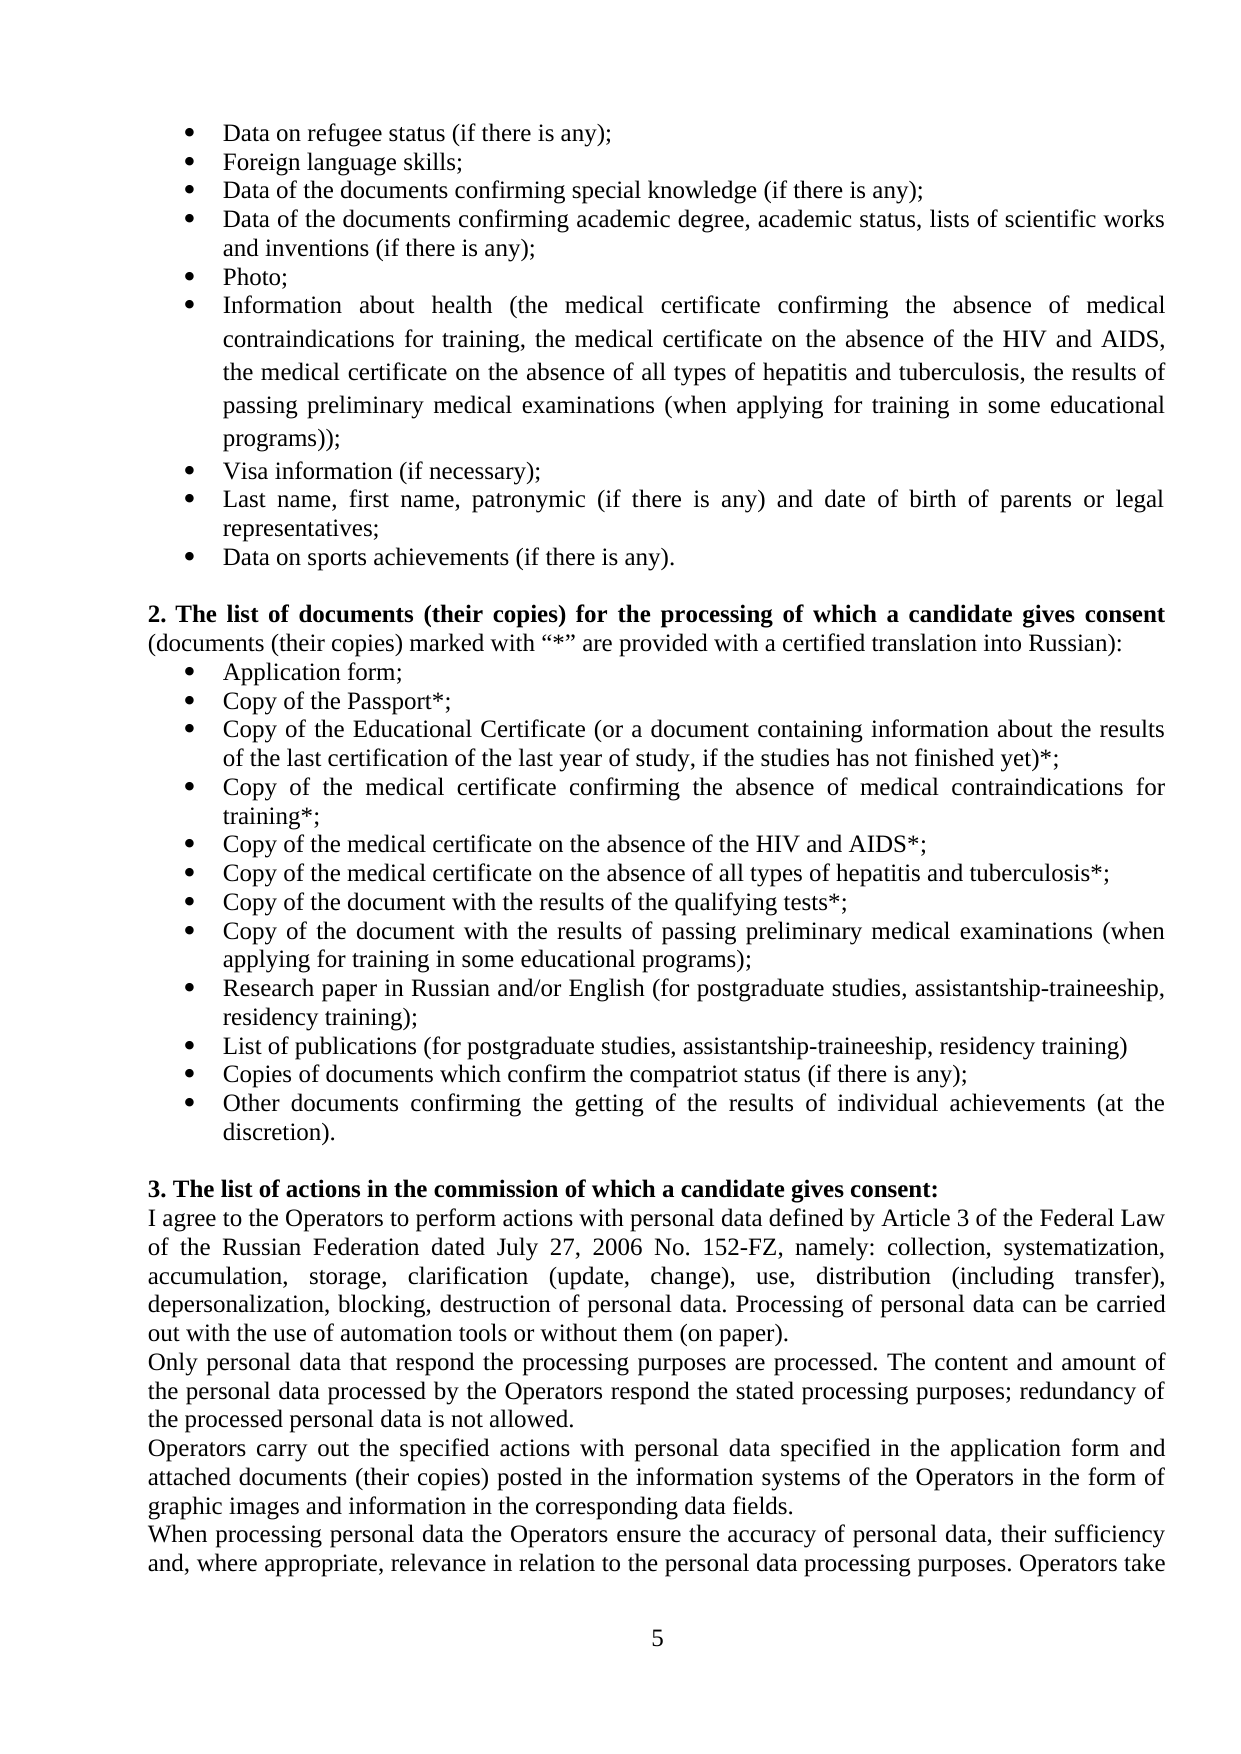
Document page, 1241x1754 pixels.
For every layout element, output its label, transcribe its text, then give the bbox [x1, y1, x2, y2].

list Copy of the medical certificate on the absence of all types of hepatitis and tuberculosis*; [185, 858, 1167, 887]
list Сopy of the document with the results of passing preliminary medical examinations (when applying for training in some educational programs); [185, 916, 1167, 973]
list Last name, first name, patronymic (if there is any) and date of birth of parents or legal representatives; [185, 484, 1167, 542]
list Copies of documents which confirm the compatriot status (if there is any); [185, 1059, 1167, 1088]
text I agree to the Operators to perform actions with personal data defined by Article 3 of the Federal Law of the Russian Federation dated July 27, 2006 No. 152-FZ, namely: collection, systematization, accumulation, storage, clarification (update, change), use, distribution (including transfer), depersonalization, blocking, destruction of personal data. Processing of personal data can be carried out with the use of automation tools or without them (on paper). [148, 1203, 1167, 1347]
list Copy of the medical certificate on the absence of the HIV and AIDS*; [185, 829, 1167, 858]
list Data of the documents confirming special knowledge (if there is any); [185, 176, 1167, 204]
text Only personal data that respond the processing purposes are processed. The content and amount of the personal data processed by the Operators respond the stated processing purposes; redundancy of the processed personal data is not allowed. [148, 1347, 1167, 1433]
text 2. The list of documents (their copies) for the processing of which a candidate gives consent (documents (their copies) marked with “*” are provided with a certified translation into Russian): [148, 599, 1167, 657]
list Foreign language skills; [185, 147, 1167, 176]
list Copy of the Passport*; [185, 686, 1167, 714]
list Сopy of the document with the results of the qualifying tests*; [185, 887, 1167, 916]
list Copy of the medical certificate confirming the absence of medical contraindications for training*; [185, 772, 1167, 829]
list Copy of the Educational Certificate (or a document containing information about the results of the last certification of the last year of study, if the studies has not finished yet)*; [185, 714, 1167, 772]
list Data of the documents confirming academic degree, academic status, lists of scientific works and inventions (if there is any); [185, 204, 1167, 262]
list Application form; [185, 657, 1167, 686]
list List of publications (for postgraduate studies, assistantship-traineeship, residency training) [185, 1031, 1167, 1059]
list Data on sports achievements (if there is any). [185, 542, 1167, 571]
text 3. The list of actions in the commission of which a candidate gives consent: [148, 1174, 1167, 1203]
list Information about health (the medical certificate confirming the absence of medical contraindications for training, the medical certificate on the absence of the HIV and AIDS, the medical certificate on the absence of all types of hepatitis and tuberculosis, the results of passing preliminary medical examinations (when applying for training in some educational programs)); [185, 291, 1167, 451]
list Other documents confirming the getting of the results of individual achievements (at the discretion). [185, 1088, 1167, 1146]
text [148, 1519, 1167, 1577]
list Data on refugee status (if there is any); [185, 118, 1167, 147]
list Photo; [185, 262, 1167, 291]
list Research paper in Russian and/or English (for postgraduate studies, assistantship-traineeship, residency training); [185, 973, 1167, 1031]
text Operators carry out the specified actions with personal data specified in the application form and attached documents (their copies) posted in the information systems of the Operators in the form of graphic images and information in the corresponding data fields. [148, 1433, 1167, 1519]
list Visa information (if necessary); [185, 456, 1167, 484]
